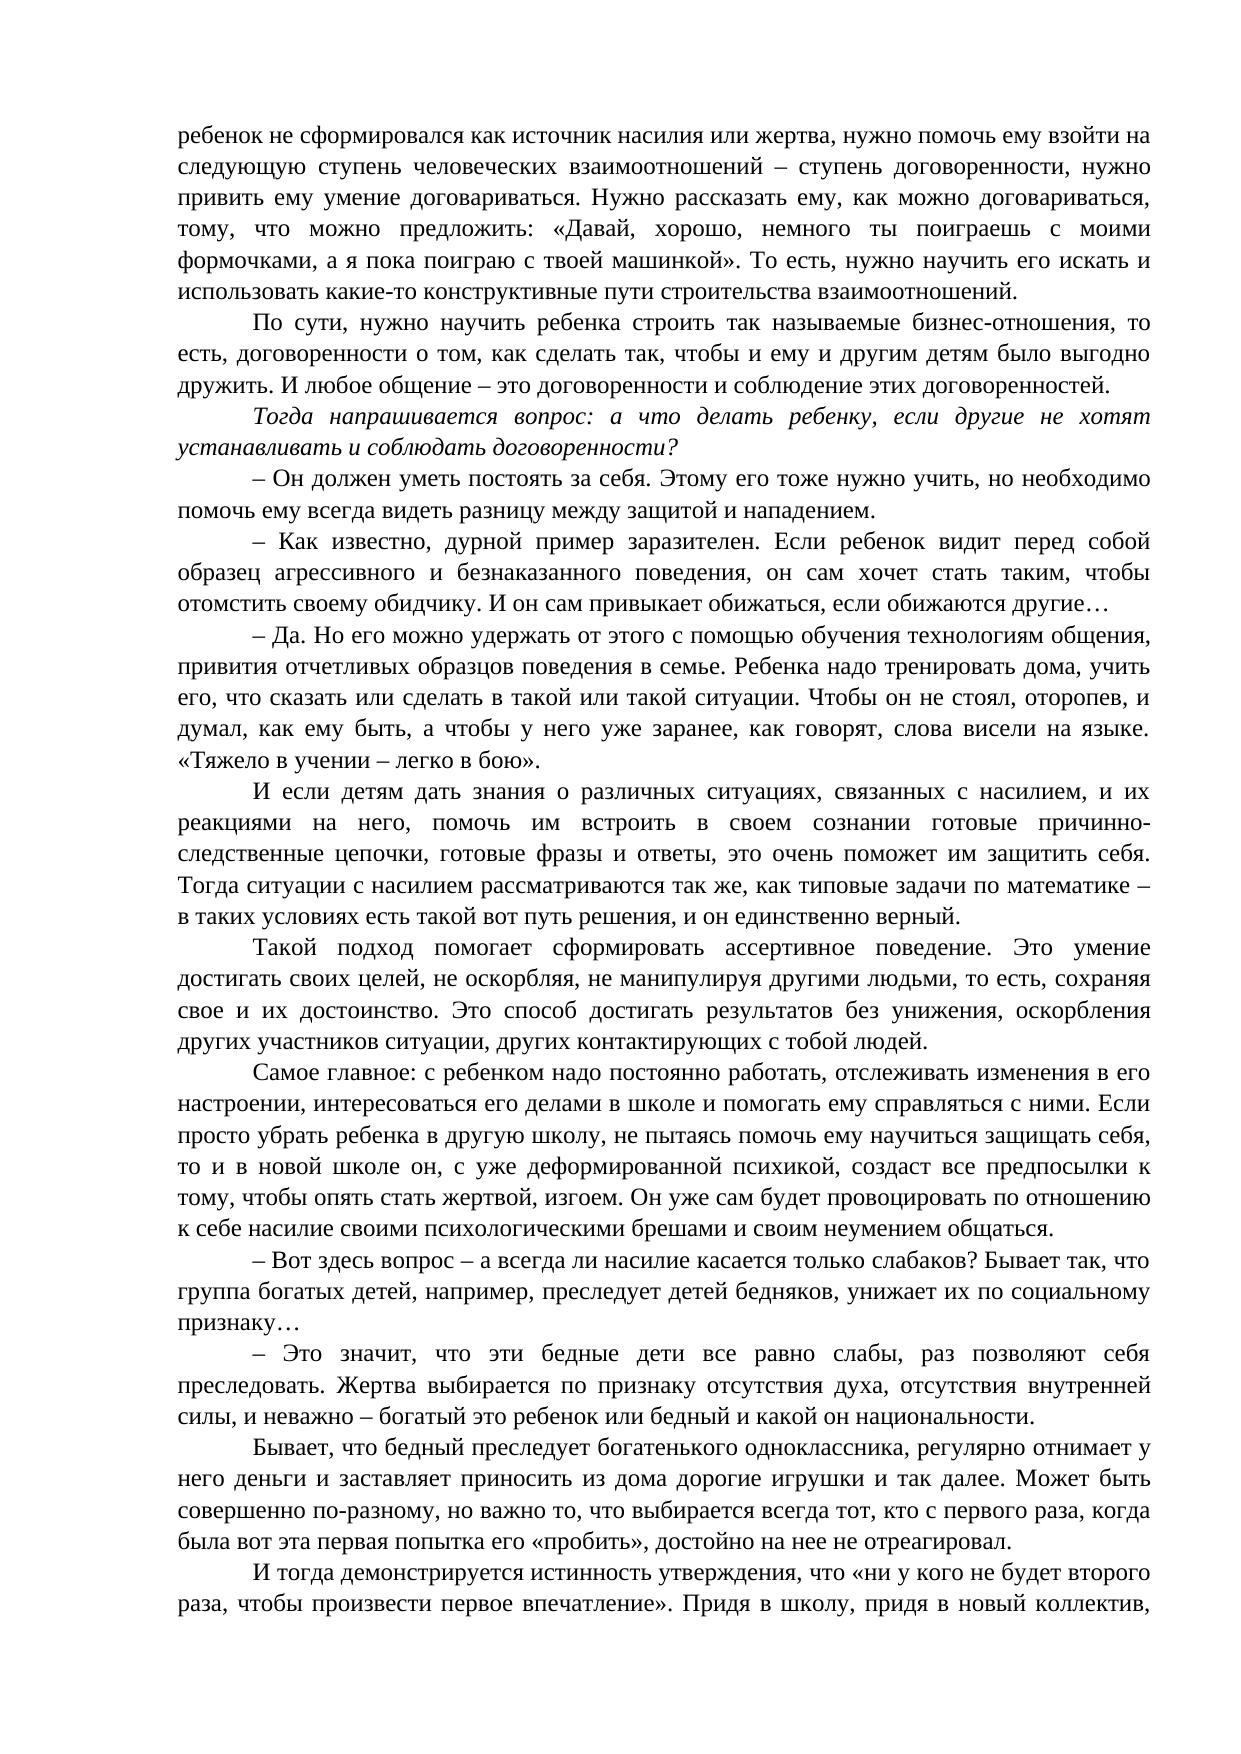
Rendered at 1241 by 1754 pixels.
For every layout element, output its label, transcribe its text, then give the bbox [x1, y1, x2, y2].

text – Вот здесь вопрос – а всегда ли насилие касается только слабаков? Бывает так, что группа богатых детей, например, преследует детей бедняков, унижает их по социальному признаку… [177, 1243, 1152, 1337]
text – Он должен уметь постоять за себя. Этому его тоже нужно учить, но необходимо помочь ему всегда видеть разницу между защитой и нападением. [177, 462, 1152, 524]
text – Да. Но его можно удержать от этого с помощью обучения технологиям общения, привития отчетливых образцов поведения в семье. Ребенка надо тренировать дома, учить его, что сказать или сделать в такой или такой ситуации. Чтобы он не стоял, оторопев, и думал, как ему быть, а чтобы у него уже заранее, как говорят, слова висели на языке. «Тяжело в учении – легко в бою». [177, 618, 1152, 774]
text По сути, нужно научить ребенка строить так называемые бизнес-отношения, то есть, договоренности о том, как сделать так, чтобы и ему и другим детям было выгодно дружить. И любое общение – это договоренности и соблюдение этих договоренностей. [177, 306, 1152, 399]
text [177, 1556, 1152, 1618]
text Бывает, что бедный преследует богатенького одноклассника, регулярно отнимает у него деньги и заставляет приносить из дома дорогие игрушки и так далее. Может быть совершенно по-разному, но важно то, что выбирается всегда тот, кто с первого раза, когда была вот эта первая попытка его «пробить», достойно на нее не отреагировал. [177, 1431, 1152, 1556]
text – Это значит, что эти бедные дети все равно слабы, раз позволяют себя преследовать. Жертва выбирается по признаку отсутствия духа, отсутствия внутренней силы, и неважно – богатый это ребенок или бедный и какой он национальности. [177, 1337, 1152, 1431]
text – Как известно, дурной пример заразителен. Если ребенок видит перед собой образец агрессивного и безнаказанного поведения, он сам хочет стать таким, чтобы отомстить своему обидчику. И он сам привыкает обижаться, если обижаются другие… [177, 524, 1152, 618]
text Тогда напрашивается вопрос: а что делать ребенку, если другие не хотят устанавливать и соблюдать договоренности? [177, 399, 1152, 462]
text Такой подход помогает сформировать ассертивное поведение. Это умение достигать своих целей, не оскорбляя, не манипулируя другими людьми, то есть, сохраняя свое и их достоинство. Это способ достигать результатов без унижения, оскорбления других участников ситуации, других контактирующих с тобой людей. [177, 931, 1152, 1056]
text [177, 118, 1152, 306]
text И если детям дать знания о различных ситуациях, связанных с насилием, и их реакциями на него, помочь им встроить в своем сознании готовые причинно-следственные цепочки, готовые фразы и ответы, это очень поможет им защитить себя. Тогда ситуации с насилием рассматриваются так же, как типовые задачи по математике – в таких условиях есть такой вот путь решения, и он единственно верный. [177, 774, 1152, 931]
text Самое главное: с ребенком надо постоянно работать, отслеживать изменения в его настроении, интересоваться его делами в школе и помогать ему справляться с ними. Если просто убрать ребенка в другую школу, не пытаясь помочь ему научиться защищать себя, то и в новой школе он, с уже деформированной психикой, создаст все предпосылки к тому, чтобы опять стать жертвой, изгоем. Он уже сам будет провоцировать по отношению к себе насилие своими психологическими брешами и своим неумением общаться. [177, 1056, 1152, 1243]
